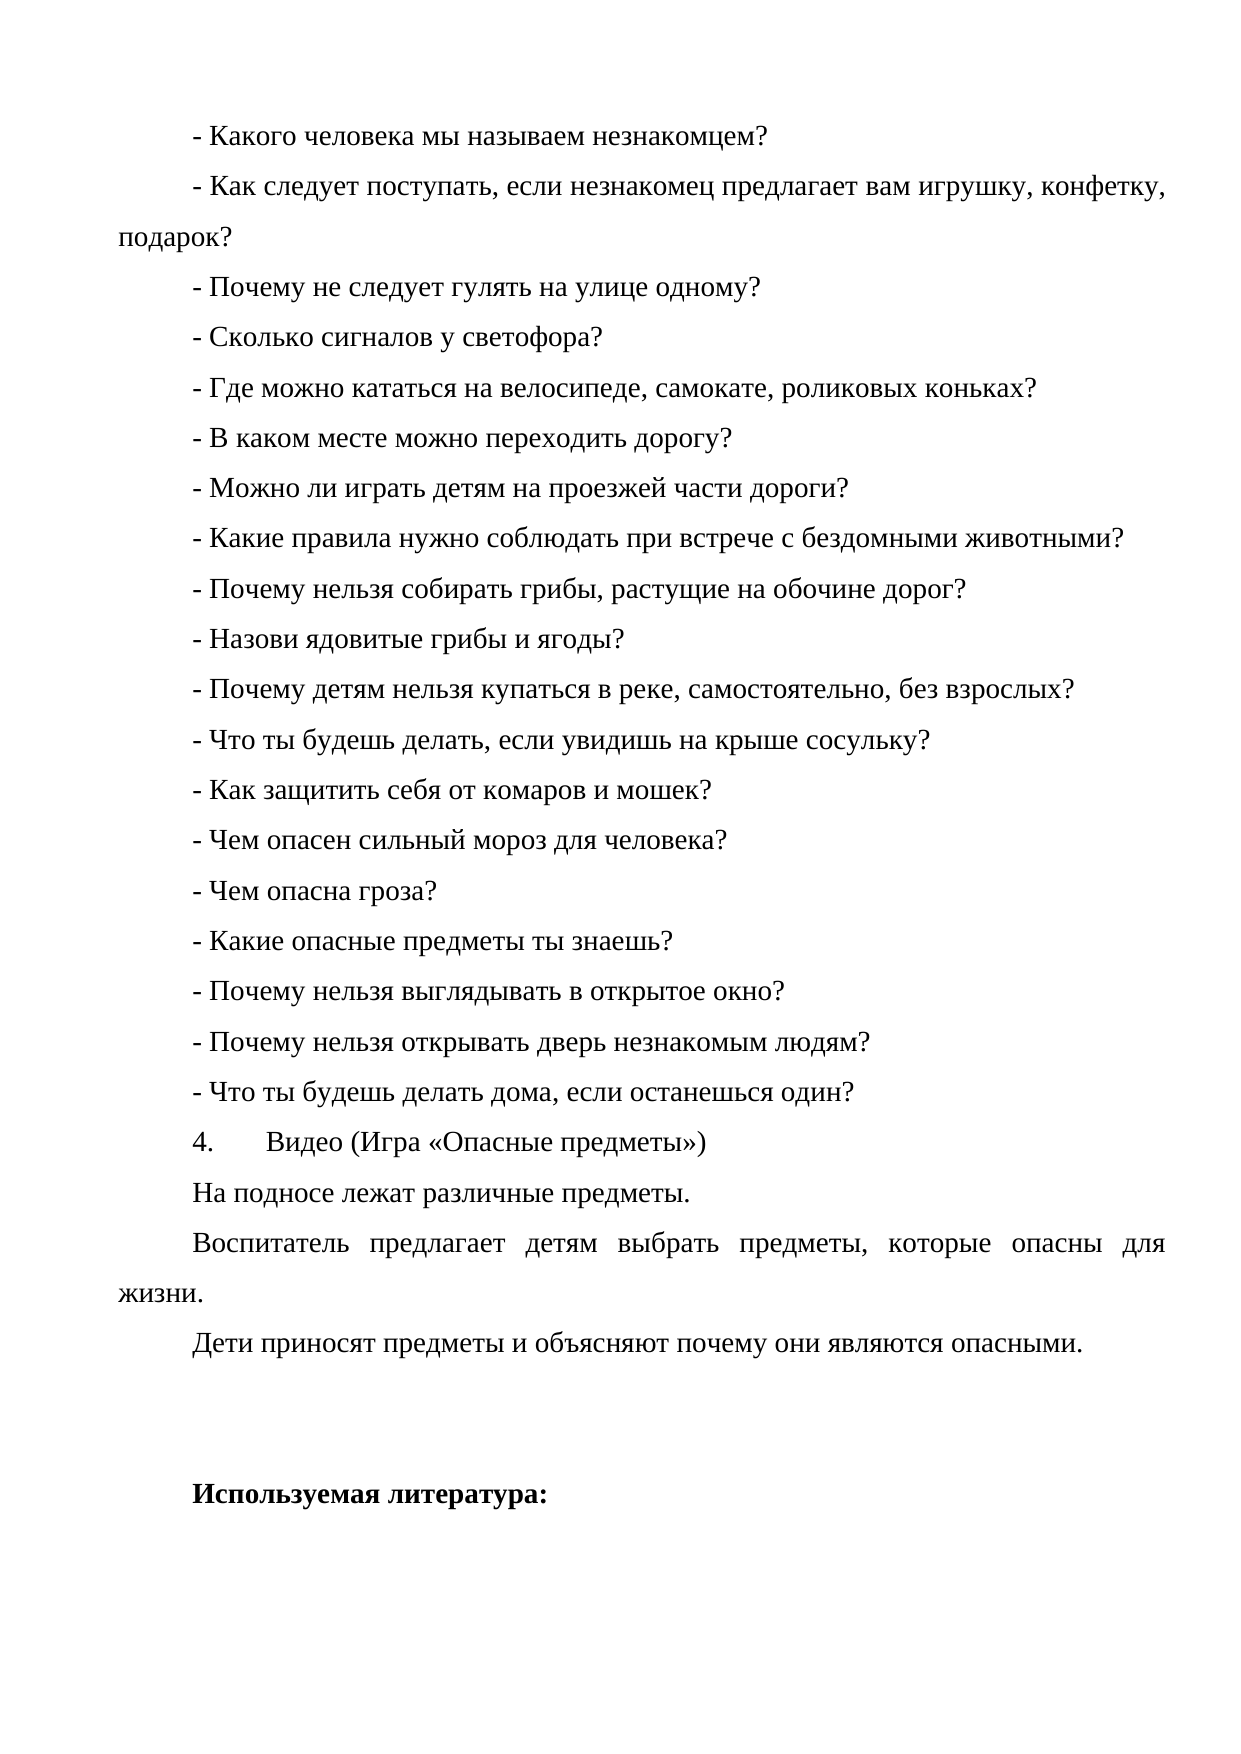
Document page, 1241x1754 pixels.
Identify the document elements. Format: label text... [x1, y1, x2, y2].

text - Как следует поступать, если незнакомец предлагает вам игрушку, конфетку, подарок? [118, 168, 1167, 252]
text - Назови ядовитые грибы и ягоды? [118, 621, 1167, 655]
text - Какого человека мы называем незнакомцем? [118, 118, 1167, 152]
text - Почему нельзя открывать дверь незнакомым людям? [118, 1024, 1167, 1057]
text Воспитатель предлагает детям выбрать предметы, которые опасны для жизни. [118, 1225, 1167, 1309]
text - Что ты будешь делать, если увидишь на крыше сосульку? [118, 722, 1167, 755]
text - В каком месте можно переходить дорогу? [118, 420, 1167, 453]
text - Почему нельзя выглядывать в открытое окно? [118, 973, 1167, 1007]
text - Почему детям нельзя купаться в реке, самостоятельно, без взрослых? [118, 672, 1167, 705]
text - Чем опасна гроза? [118, 873, 1167, 906]
text - Можно ли играть детям на проезжей части дороги? [118, 470, 1167, 504]
text На подносе лежат различные предметы. [118, 1175, 1167, 1208]
text Дети приносят предметы и объясняют почему они являются опасными. [118, 1326, 1167, 1359]
text - Почему нельзя собирать грибы, растущие на обочине дорог? [118, 571, 1167, 604]
text - Чем опасен сильный мороз для человека? [118, 822, 1167, 856]
list Видео (Игра «Опасные предметы») [118, 1124, 1167, 1158]
text - Какие правила нужно соблюдать при встрече с бездомными животными? [118, 521, 1167, 554]
text - Что ты будешь делать дома, если останешься один? [118, 1074, 1167, 1108]
text - Какие опасные предметы ты знаешь? [118, 923, 1167, 957]
text Используемая литература: [118, 1477, 1167, 1510]
text - Сколько сигналов у светофора? [118, 319, 1167, 353]
text - Где можно кататься на велосипеде, самокате, роликовых коньках? [118, 370, 1167, 403]
text - Почему не следует гулять на улице одному? [118, 269, 1167, 303]
text - Как защитить себя от комаров и мошек? [118, 772, 1167, 806]
